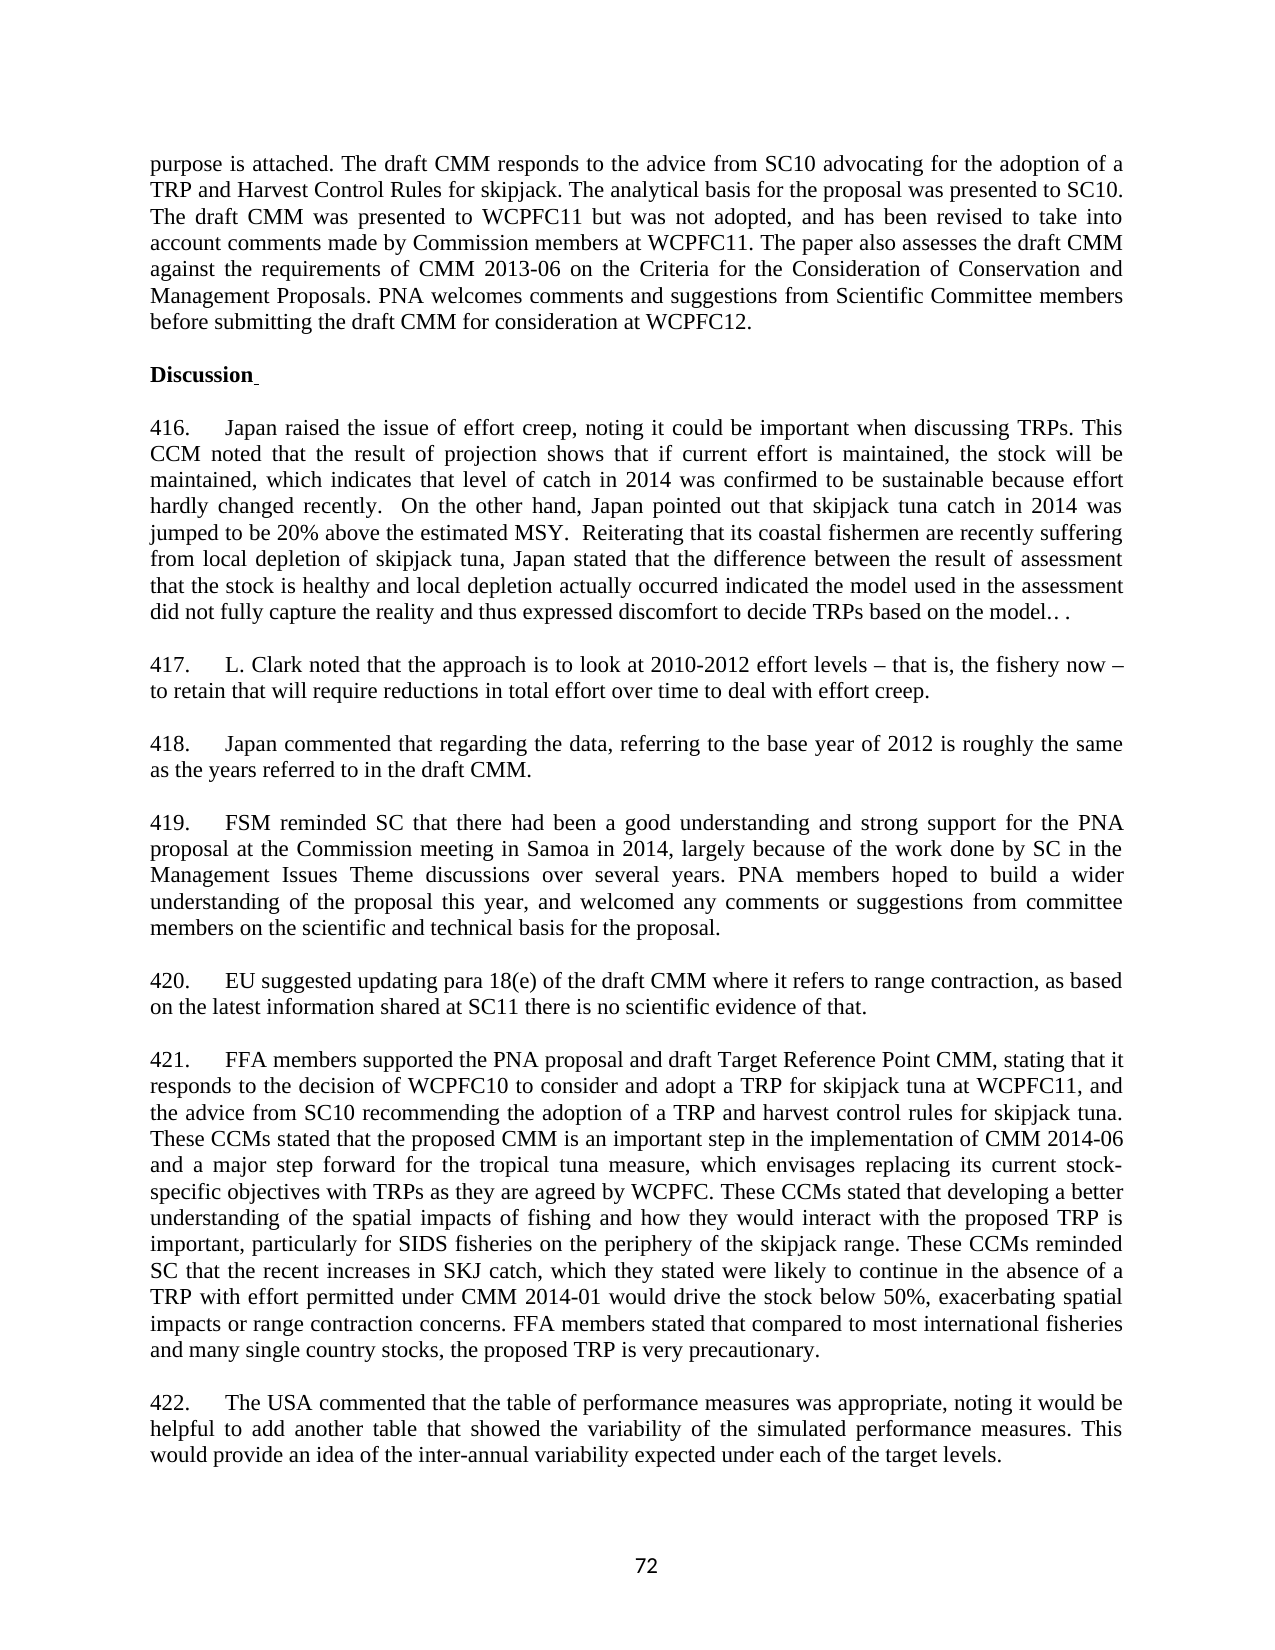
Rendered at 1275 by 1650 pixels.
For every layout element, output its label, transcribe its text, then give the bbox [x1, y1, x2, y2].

list Japan raised the issue of effort creep, noting it could be important when discussing TRPs. This CCM noted that the result of projection shows that if current effort is maintained, the stock will be maintained, which indicates that level of catch in 2014 was confirmed to be sustainable because effort hardly changed recently. On the other hand, Japan pointed out that skipjack tuna catch in 2014 was jumped to be 20% above the estimated MSY. Reiterating that its coastal fishermen are recently suffering from local depletion of skipjack tuna, Japan stated that the difference between the result of assessment that the stock is healthy and local depletion actually occurred indicated the model used in the assessment did not fully capture the reality and thus expressed discomfort to decide TRPs based on the model.. . [150, 413, 1125, 624]
list L. Clark noted that the approach is to look at 2010-2012 effort levels – that is, the fishery now – to retain that will require reductions in total effort over time to deal with effort creep. [150, 651, 1125, 703]
text Discussion [150, 361, 1125, 387]
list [150, 150, 1125, 334]
list The USA commented that the table of performance measures was appropriate, noting it would be helpful to add another table that showed the variability of the simulated performance measures. This would provide an idea of the inter-annual variability expected under each of the target levels. [150, 1389, 1125, 1468]
list FFA members supported the PNA proposal and draft Target Reference Point CMM, stating that it responds to the decision of WCPFC10 to consider and adopt a TRP for skipjack tuna at WCPFC11, and the advice from SC10 recommending the adoption of a TRP and harvest control rules for skipjack tuna. These CCMs stated that the proposed CMM is an important step in the implementation of CMM 2014-06 and a major step forward for the tropical tuna measure, which envisages replacing its current stock-specific objectives with TRPs as they are agreed by WCPFC. These CCMs stated that developing a better understanding of the spatial impacts of fishing and how they would interact with the proposed TRP is important, particularly for SIDS fisheries on the periphery of the skipjack range. These CCMs reminded SC that the recent increases in SKJ catch, which they stated were likely to continue in the absence of a TRP with effort permitted under CMM 2014-01 would drive the stock below 50%, exacerbating spatial impacts or range contraction concerns. FFA members stated that compared to most international fisheries and many single country stocks, the proposed TRP is very precautionary. [150, 1046, 1125, 1362]
list FSM reminded SC that there had been a good understanding and strong support for the PNA proposal at the Commission meeting in Samoa in 2014, largely because of the work done by SC in the Management Issues Theme discussions over several years. PNA members hoped to build a wider understanding of the proposal this year, and welcomed any comments or suggestions from committee members on the scientific and technical basis for the proposal. [150, 809, 1125, 941]
list Japan commented that regarding the data, referring to the base year of 2012 is roughly the same as the years referred to in the draft CMM. [150, 730, 1125, 782]
list EU suggested updating para 18(e) of the draft CMM where it refers to range contraction, as based on the latest information shared at SC11 there is no scientific evidence of that. [150, 967, 1125, 1020]
